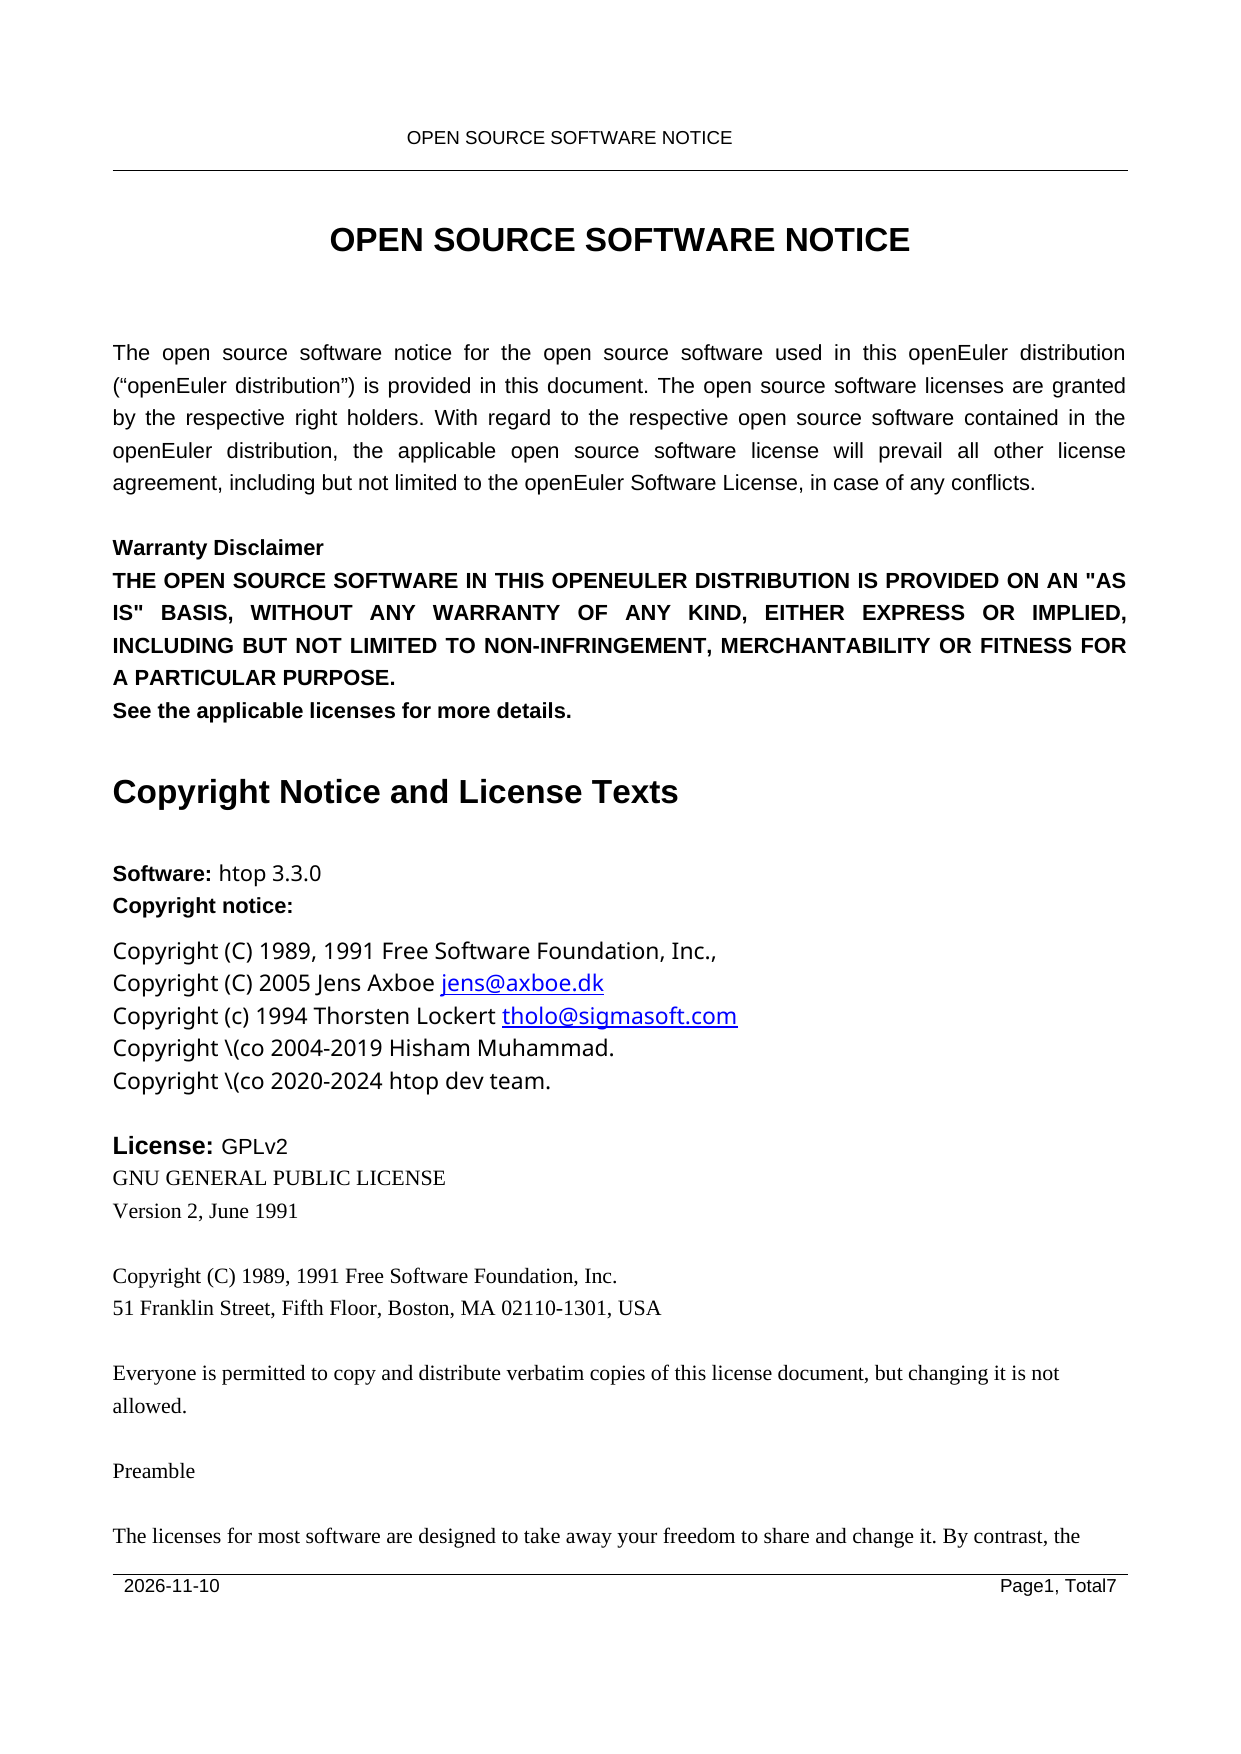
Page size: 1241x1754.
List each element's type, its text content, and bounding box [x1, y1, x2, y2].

text The open source software notice for the open source software used in this openEuler distribution (“openEuler distribution”) is provided in this document. The open source software licenses are granted by the respective right holders. With regard to the respective open source software contained in the openEuler distribution, the applicable open source software license will prevail all other license agreement, including but not limited to the openEuler Software License, in case of any conflicts. [112, 336, 1128, 499]
text Copyright \(co 2004-2019 Hisham Muhammad. [112, 1031, 1128, 1064]
text Copyright notice: [112, 889, 1128, 921]
text OPEN SOURCE SOFTWARE NOTICE [112, 206, 1128, 271]
text Copyright \(co 2020-2024 htop dev team. [112, 1064, 1128, 1129]
text Copyright (c) 1994 Thorsten Lockert tholo@sigmasoft.com [112, 999, 1128, 1031]
text THE OPEN SOURCE SOFTWARE IN THIS OPENEULER DISTRIBUTION IS PROVIDED ON AN "AS IS" BASIS, WITHOUT ANY WARRANTY OF ANY KIND, EITHER EXPRESS OR IMPLIED, INCLUDING BUT NOT LIMITED TO NON-INFRINGEMENT, MERCHANTABILITY OR FITNESS FOR A PARTICULAR PURPOSE. See the applicable licenses for more details. [112, 564, 1128, 726]
text Warranty Disclaimer [112, 531, 1128, 564]
text License: GPLv2 [112, 1129, 1128, 1161]
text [112, 1161, 1128, 1551]
text Copyright Notice and License Texts [112, 759, 1128, 824]
title Software: htop 3.3.0 [112, 856, 1128, 889]
text Copyright (C) 2005 Jens Axboe jens@axboe.dk [112, 966, 1128, 999]
text Copyright (C) 1989, 1991 Free Software Foundation, Inc., [112, 934, 1128, 966]
